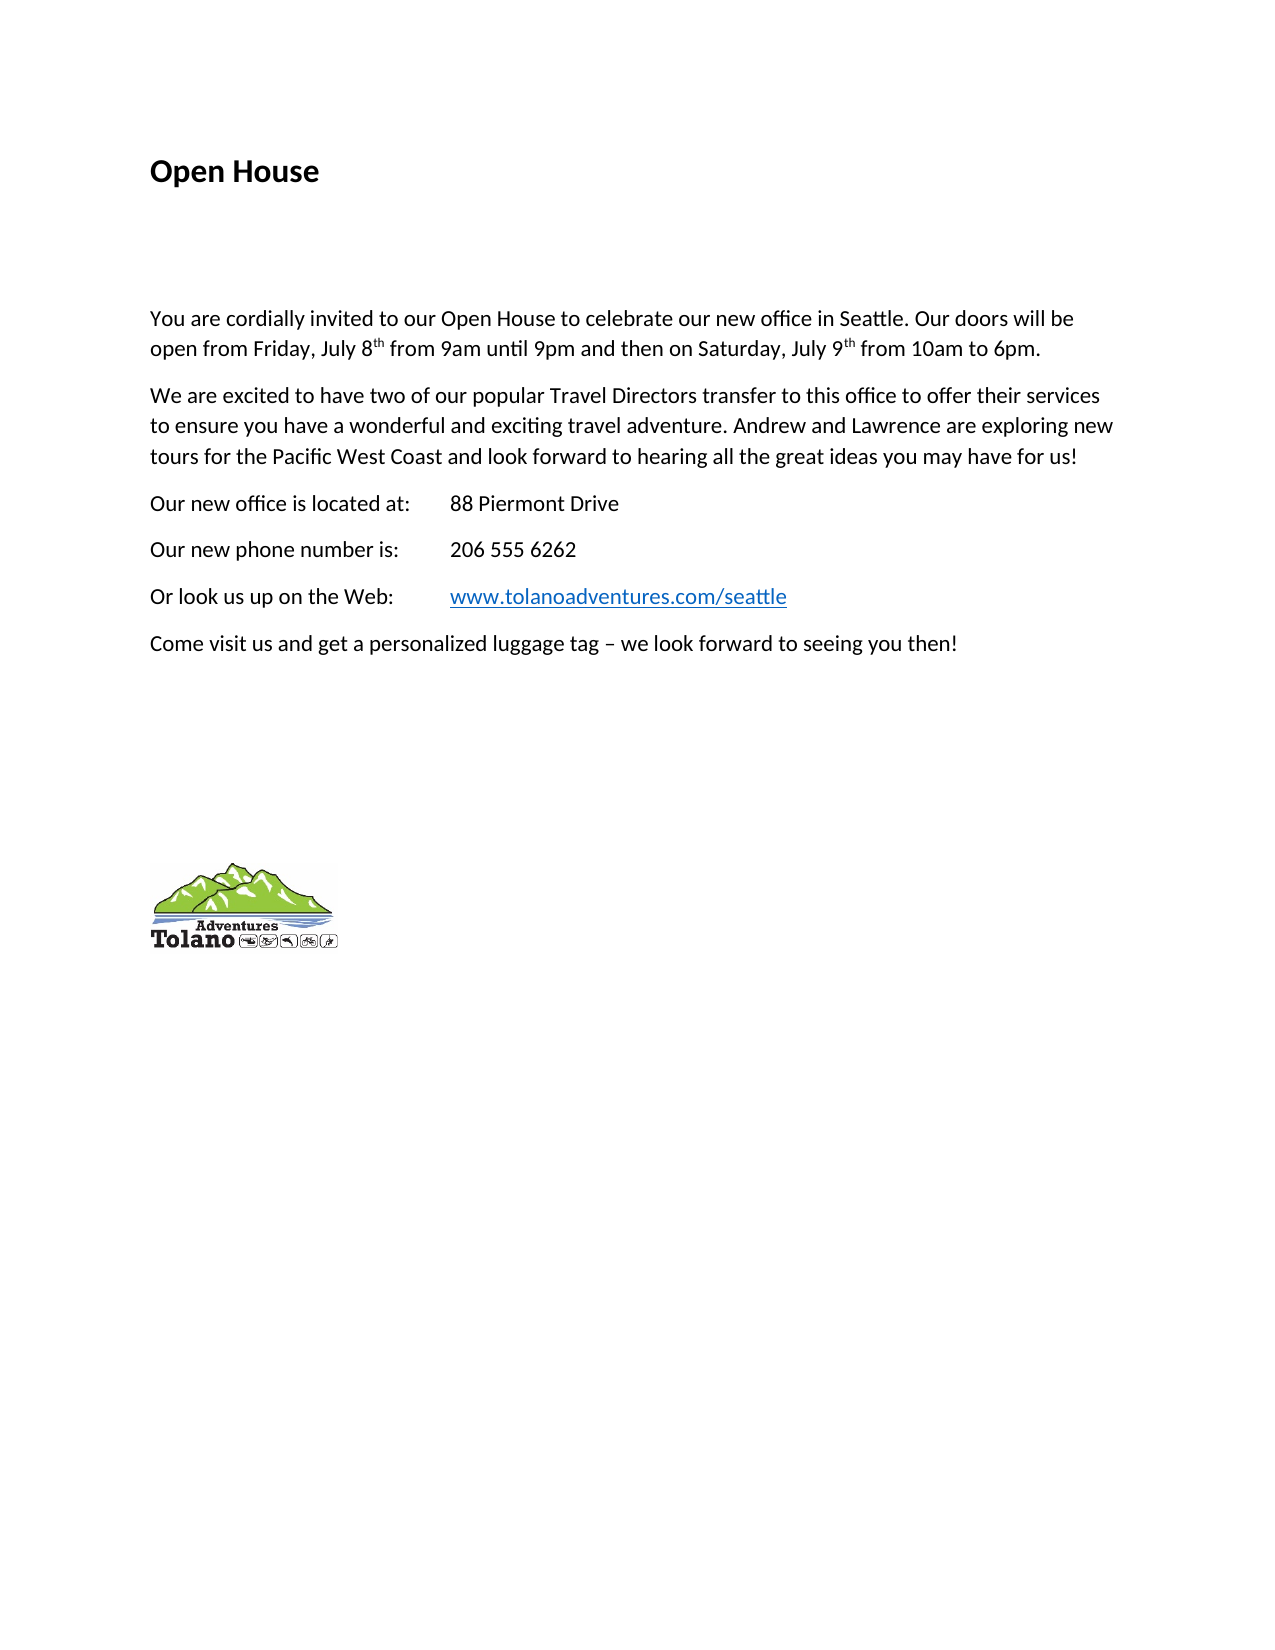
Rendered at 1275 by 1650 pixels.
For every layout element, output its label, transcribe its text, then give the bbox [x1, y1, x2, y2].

picture [150, 863, 338, 954]
text You are cordially invited to our Open House to celebrate our new office in Seattle. Our doors will be open from Friday, July 8th from 9am until 9pm and then on Saturday, July 9th from 10am to 6pm. [150, 304, 1125, 363]
text Come visit us and get a personalized luggage tag – we look forward to seeing you then! [150, 629, 1125, 657]
text Or look us up on the Web: www.tolanoadventures.com/seattle [150, 582, 1125, 611]
text Open House [150, 150, 1125, 191]
text Our new office is located at: 88 Piermont Drive [150, 489, 1125, 517]
text Our new phone number is: 206 555 6262 [150, 536, 1125, 564]
text We are excited to have two of our popular Travel Directors transfer to this office to offer their services to ensure you have a wonderful and exciting travel adventure. Andrew and Lawrence are exploring new tours for the Pacific West Coast and look forward to hearing all the great ideas you may have for us! [150, 381, 1125, 470]
